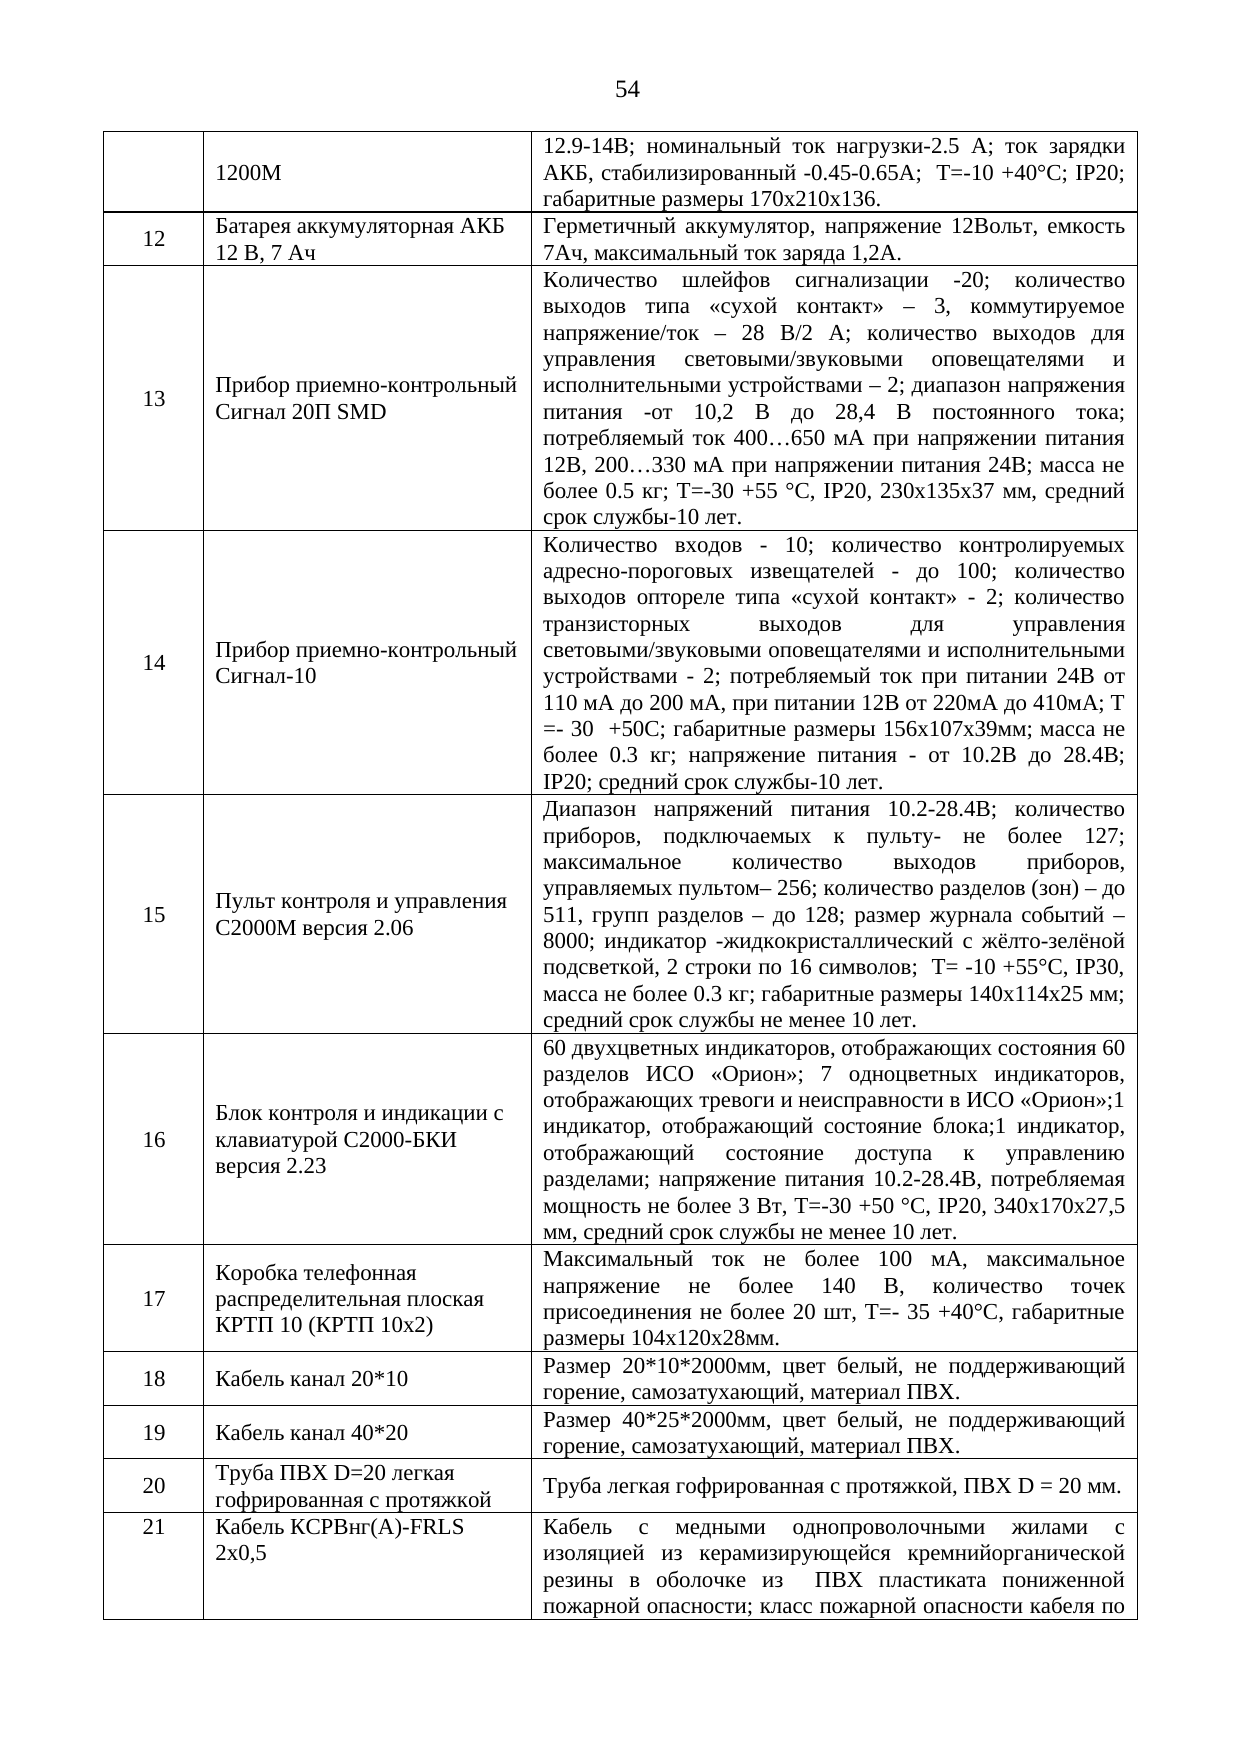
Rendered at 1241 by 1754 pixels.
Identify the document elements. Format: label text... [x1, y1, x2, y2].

table_cell Диапазон напряжений питания 10.2-28.4В; количество приборов, подключаемых к пульту- не более 127; максимальное количество выходов приборов, управляемых пультом– 256; количество разделов (зон) – до 511, групп разделов – до 128; размер журнала событий – 8000; индикатор -жидкокристаллический с жёлто-зелёной подсветкой, 2 строки по 16 символов; Т= -10 +55°C, IP30, масса не более 0.3 кг; габаритные размеры 140х114х25 мм; средний срок службы не менее 10 лет. [532, 795, 1137, 1032]
table_cell 60 двухцветных индикаторов, отображающих состояния 60 разделов ИСО «Орион»; 7 одноцветных индикаторов, отображающих тревоги и неисправности в ИСО «Орион»;1 индикатор, отображающий состояние блока;1 индикатор, отображающий состояние доступа к управлению разделами; напряжение питания 10.2-28.4В, потребляемая мощность не более 3 Вт, Т=-30 +50 °С, IР20, 340х170х27,5 мм, средний срок службы не менее 10 лет. [532, 1034, 1137, 1244]
table_cell 14 [104, 531, 203, 794]
table_cell Прибор приемно-контрольный Сигнал 20П SMD [204, 266, 531, 530]
table_cell 17 [104, 1245, 203, 1351]
table_cell Коробка телефонная распределительная плоская КРТП 10 (КРТП 10х2) [204, 1245, 531, 1351]
table_cell Труба ПВХ D=20 легкая гофрированная с протяжкой [204, 1459, 531, 1512]
table_cell Труба легкая гофрированная с протяжкой, ПВХ D = 20 мм. [532, 1459, 1137, 1512]
table_cell 13 [104, 266, 203, 530]
table_cell 12 [104, 213, 203, 265]
table_cell Батарея аккумуляторная АКБ 12 В, 7 Ач [204, 213, 531, 265]
table_cell 11 [104, 132, 203, 211]
table_cell 16 [104, 1034, 203, 1244]
table_cell Кабель канал 40*20 [204, 1406, 531, 1458]
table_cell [204, 1513, 531, 1618]
table_cell Прибор приемно-контрольный Сигнал-10 [204, 531, 531, 794]
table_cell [532, 1513, 1137, 1618]
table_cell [204, 132, 531, 211]
table_cell 19 [104, 1406, 203, 1458]
table_cell 20 [104, 1459, 203, 1512]
table_cell Кабель канал 20*10 [204, 1352, 531, 1404]
table_cell Пульт контроля и управления С2000М версия 2.06 [204, 795, 531, 1032]
table_cell Размер 40*25*2000мм, цвет белый, не поддерживающий горение, самозатухающий, материал ПВХ. [532, 1406, 1137, 1458]
table_cell Размер 20*10*2000мм, цвет белый, не поддерживающий горение, самозатухающий, материал ПВХ. [532, 1352, 1137, 1404]
table_cell Количество шлейфов сигнализации -20; количество выходов типа «сухой контакт» – 3, коммутируемое напряжение/ток – 28 В/2 А; количество выходов для управления световыми/звуковыми оповещателями и исполнительными устройствами – 2; диапазон напряжения питания -от 10,2 В до 28,4 В постоянного тока; потребляемый ток 400…650 мА при напряжении питания 12В, 200…330 мА при напряжении питания 24В; масса не более 0.5 кг; Т=-30 +55 °C, IР20, 230х135х37 мм, средний срок службы-10 лет. [532, 266, 1137, 530]
table_cell Герметичный аккумулятор, напряжение 12Вольт, емкость 7Ач, максимальный ток заряда 1,2А. [532, 213, 1137, 265]
table_cell Максимальный ток не более 100 мА, максимальное напряжение не более 140 В, количество точек присоединения не более 20 шт, Т=- 35 +40°С, габаритные размеры 104х120х28мм. [532, 1245, 1137, 1351]
table_cell Количество входов - 10; количество контролируемых адресно-пороговых извещателей - до 100; количество выходов оптореле типа «сухой контакт» - 2; количество транзисторных выходов для управления световыми/звуковыми оповещателями и исполнительными устройствами - 2; потребляемый ток при питании 24В от 110 мА до 200 мА, при питании 12В от 220мА до 410мА; Т =- 30 +50С; габаритные размеры 156х107х39мм; масса не более 0.3 кг; напряжение питания - от 10.2В до 28.4В; IP20; средний срок службы-10 лет. [532, 531, 1137, 794]
table_cell 15 [104, 795, 203, 1032]
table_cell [532, 132, 1137, 211]
table_cell 21 [104, 1513, 203, 1618]
table_cell Блок контроля и индикации с клавиатурой С2000-БКИ версия 2.23 [204, 1034, 531, 1244]
table_cell 18 [104, 1352, 203, 1404]
